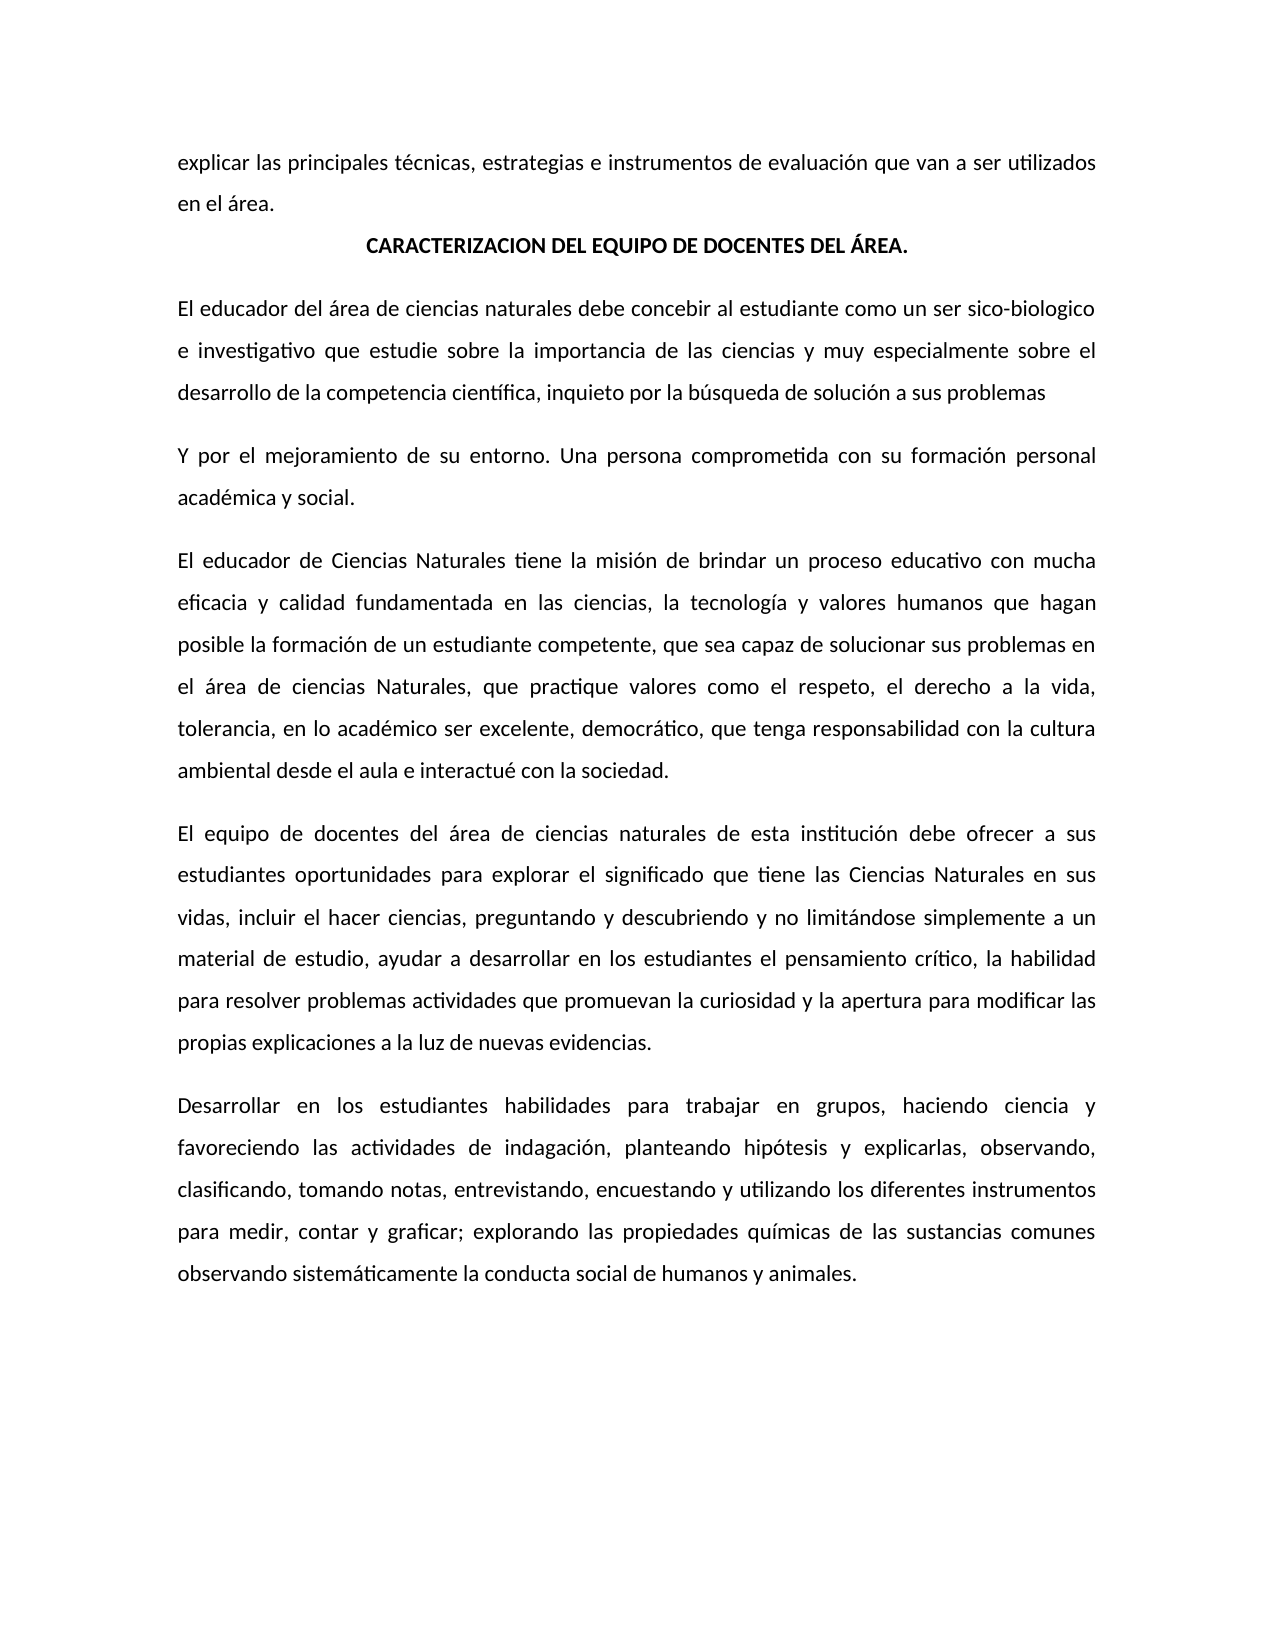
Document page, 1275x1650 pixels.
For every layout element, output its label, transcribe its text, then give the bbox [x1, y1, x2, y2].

text El educador del área de ciencias naturales debe concebir al estudiante como un ser sico-biologico e investigativo que estudie sobre la importancia de las ciencias y muy especialmente sobre el desarrollo de la competencia científica, inquieto por la búsqueda de solución a sus problemas [177, 294, 1098, 406]
text El equipo de docentes del área de ciencias naturales de esta institución debe ofrecer a sus estudiantes oportunidades para explorar el significado que tiene las Ciencias Naturales en sus vidas, incluir el hacer ciencias, preguntando y descubriendo y no limitándose simplemente a un material de estudio, ayudar a desarrollar en los estudiantes el pensamiento crítico, la habilidad para resolver problemas actividades que promuevan la curiosidad y la apertura para modificar las propias explicaciones a la luz de nuevas evidencias. [177, 819, 1098, 1057]
text Desarrollar en los estudiantes habilidades para trabajar en grupos, haciendo ciencia y favoreciendo las actividades de indagación, planteando hipótesis y explicarlas, observando, clasificando, tomando notas, entrevistando, encuestando y utilizando los diferentes instrumentos para medir, contar y graficar; explorando las propiedades químicas de las sustancias comunes observando sistemáticamente la conducta social de humanos y animales. [177, 1091, 1098, 1287]
text Y por el mejoramiento de su entorno. Una persona comprometida con su formación personal académica y social. [177, 441, 1098, 511]
text CARACTERIZACION DEL EQUIPO DE DOCENTES DEL ÁREA. [177, 232, 1098, 259]
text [177, 148, 1098, 218]
text El educador de Ciencias Naturales tiene la misión de brindar un proceso educativo con mucha eficacia y calidad fundamentada en las ciencias, la tecnología y valores humanos que hagan posible la formación de un estudiante competente, que sea capaz de solucionar sus problemas en el área de ciencias Naturales, que practique valores como el respeto, el derecho a la vida, tolerancia, en lo académico ser excelente, democrático, que tenga responsabilidad con la cultura ambiental desde el aula e interactué con la sociedad. [177, 546, 1098, 784]
